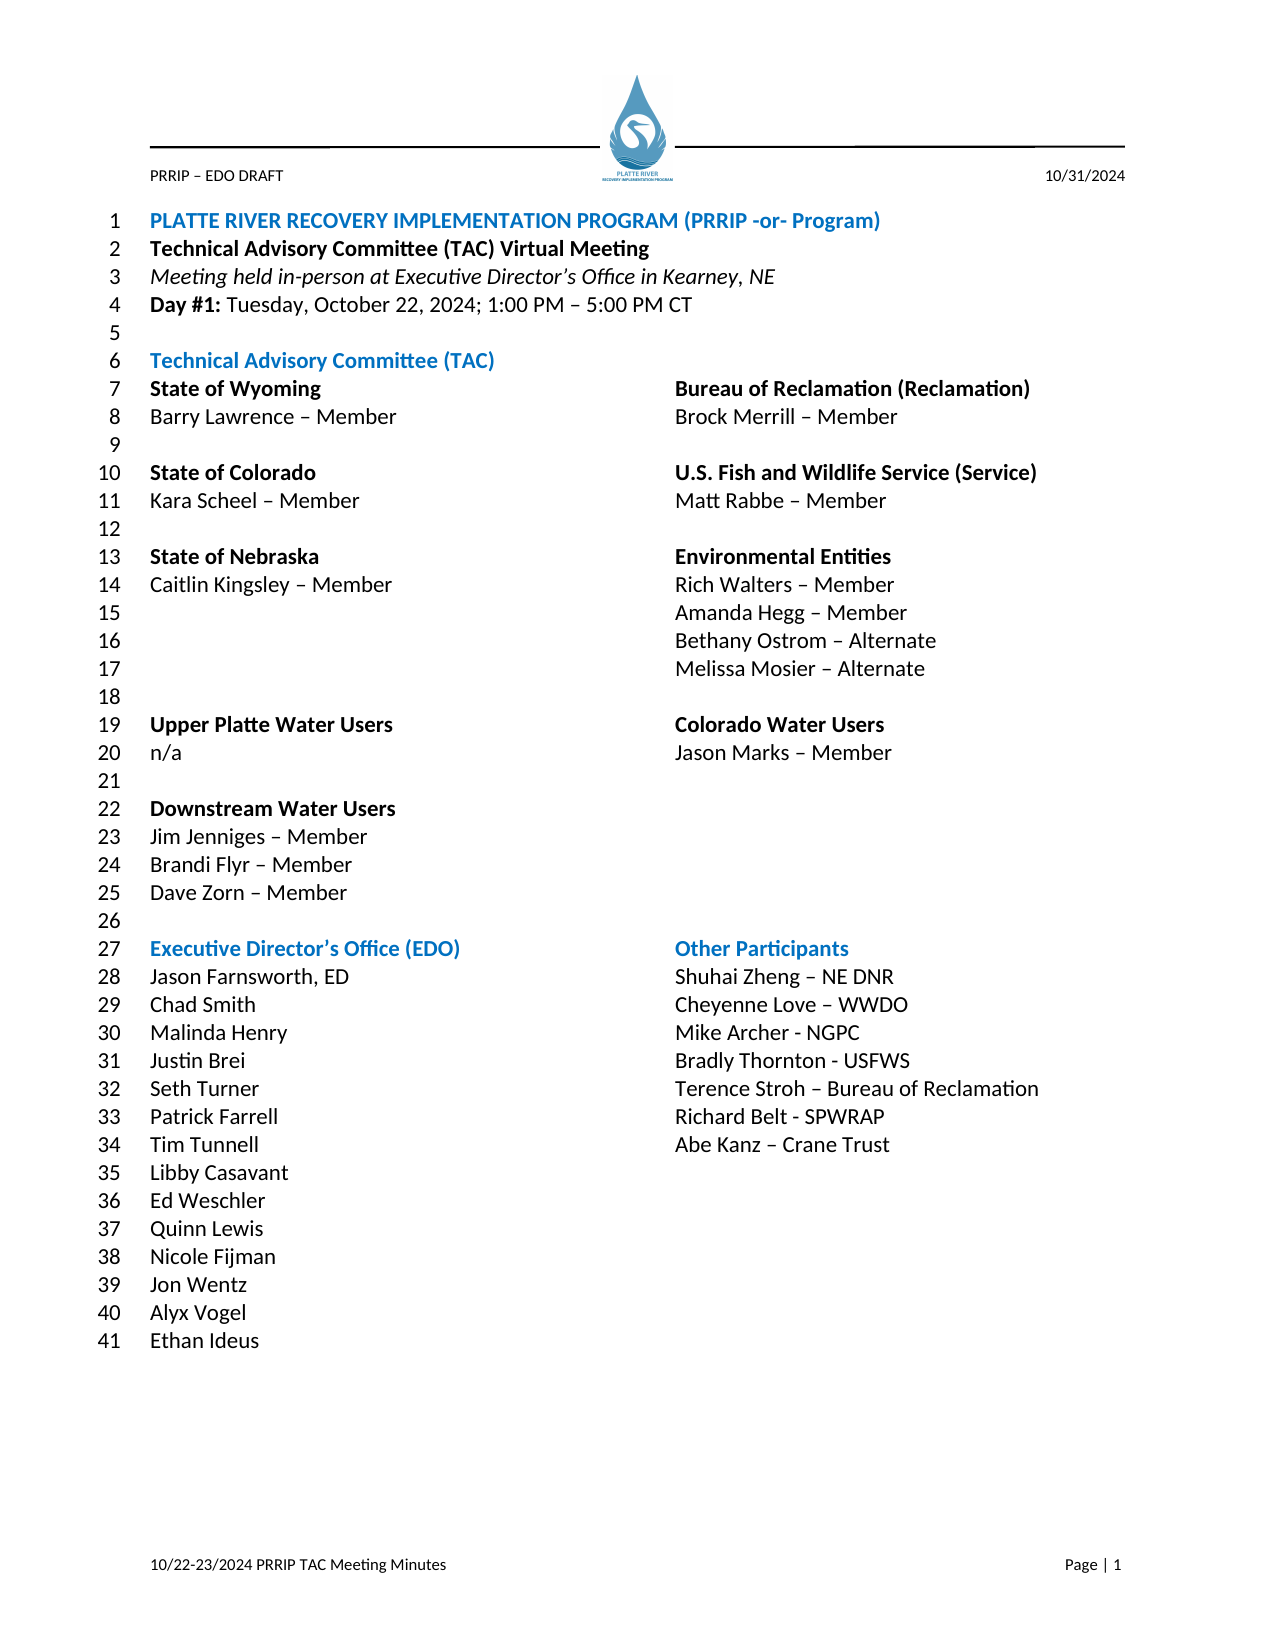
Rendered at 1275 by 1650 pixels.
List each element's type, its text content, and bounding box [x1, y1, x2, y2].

text Meeting held in-person at Executive Director’s Office in Kearney, NE [150, 262, 1125, 290]
text Patrick Farrell Richard Belt - SPWRAP [150, 1102, 1125, 1130]
text Bethany Ostrom – Alternate [600, 626, 1125, 654]
text PLATTE RIVER RECOVERY IMPLEMENTATION PROGRAM (PRRIP -or- Program) [150, 206, 1125, 234]
text Caitlin Kingsley – Member Rich Walters – Member [150, 570, 1125, 598]
text Alyx Vogel [150, 1298, 1125, 1327]
text State of Colorado U.S. Fish and Wildlife Service (Service) [150, 458, 1125, 486]
text Melissa Mosier – Alternate [150, 654, 1125, 682]
text Dave Zorn – Member [150, 878, 1125, 906]
text Jim Jenniges – Member [150, 822, 1125, 850]
text Tim Tunnell Abe Kanz – Crane Trust [150, 1130, 1125, 1158]
text Malinda Henry Mike Archer - NGPC [150, 1018, 1125, 1046]
text Quinn Lewis [150, 1214, 1125, 1242]
text Ed Weschler [150, 1186, 1125, 1214]
text n/a Jason Marks – Member [150, 738, 1125, 766]
text Executive Director’s Office (EDO) Other Participants [150, 934, 1125, 962]
text Justin Brei Bradly Thornton - USFWS [150, 1046, 1125, 1074]
text Chad Smith Cheyenne Love – WWDO [150, 990, 1125, 1018]
text Technical Advisory Committee (TAC) [150, 346, 1125, 374]
text Barry Lawrence – Member Brock Merrill – Member [150, 402, 1125, 430]
text Day #1: Tuesday, October 22, 2024; 1:00 PM – 5:00 PM CT [150, 290, 1125, 318]
text Libby Casavant [150, 1158, 1125, 1186]
text Amanda Hegg – Member [150, 598, 1125, 626]
text State of Nebraska Environmental Entities [150, 542, 1125, 570]
text Seth Turner Terence Stroh – Bureau of Reclamation [150, 1074, 1125, 1102]
text Jon Wentz [150, 1271, 1125, 1298]
text Technical Advisory Committee (TAC) Virtual Meeting [150, 234, 1125, 262]
text Kara Scheel – Member Matt Rabbe – Member [150, 486, 1125, 514]
text Jason Farnsworth, ED Shuhai Zheng – NE DNR [150, 962, 1125, 990]
text Downstream Water Users [150, 794, 1125, 822]
text Ethan Ideus [150, 1327, 1125, 1354]
text Nicole Fijman [150, 1242, 1125, 1271]
text State of Wyoming Bureau of Reclamation (Reclamation) [150, 374, 1125, 402]
text Upper Platte Water Users Colorado Water Users [150, 710, 1125, 738]
picture [602, 75, 673, 182]
text Brandi Flyr – Member [150, 850, 1125, 878]
